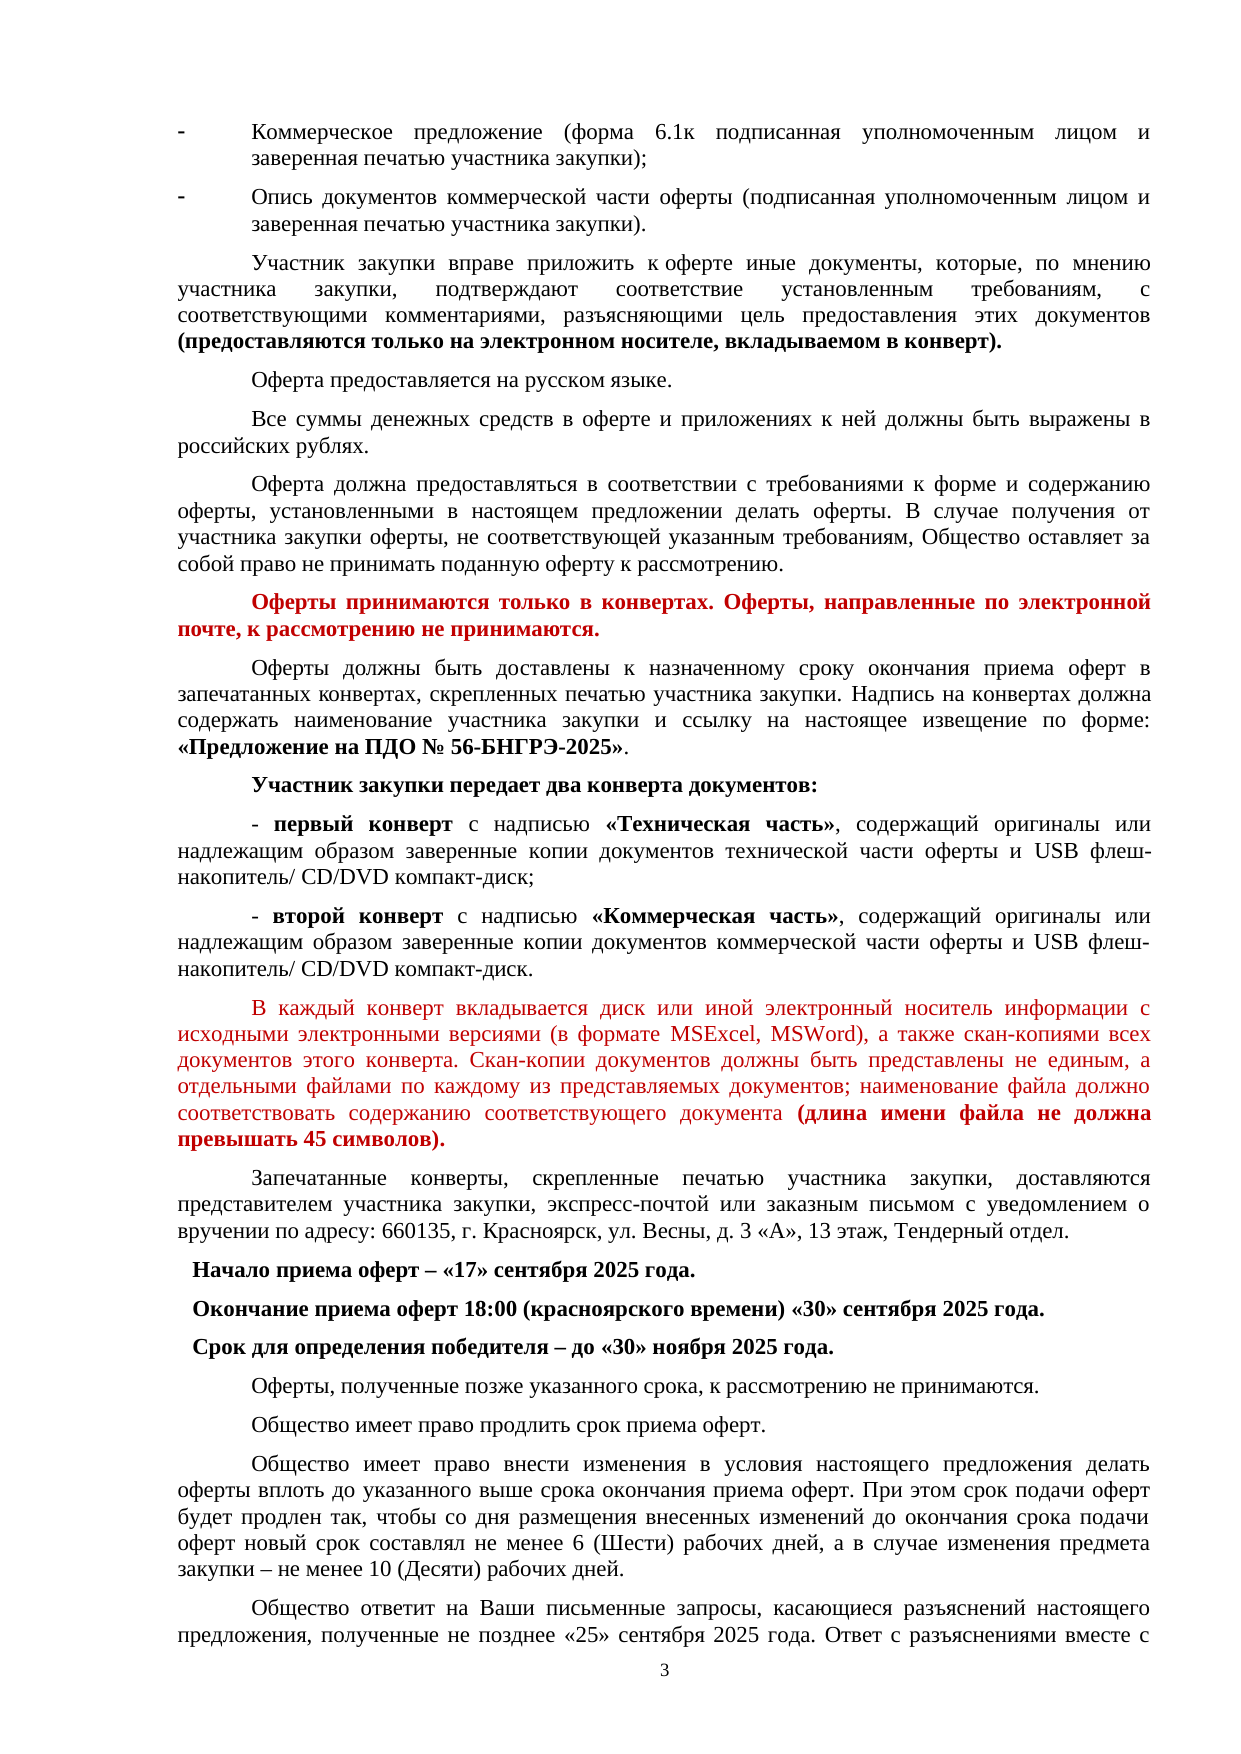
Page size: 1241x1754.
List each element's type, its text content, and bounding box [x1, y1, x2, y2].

text Запечатанные конверты, скрепленные печатью участника закупки, доставляются представителем участника закупки, экспресс-почтой или заказным письмом с уведомлением о вручении по адресу: 660135, г. Красноярск, ул. Весны, д. 3 «А», 13 этаж, Тендерный отдел. [177, 1164, 1152, 1243]
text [177, 1594, 1152, 1647]
text Срок для определения победителя – до «30» ноября 2025 года. [192, 1333, 1152, 1360]
text Общество имеет право внести изменения в условия настоящего предложения делать оферты вплоть до указанного выше срока окончания приема оферт. При этом срок подачи оферт будет продлен так, чтобы со дня размещения внесенных изменений до окончания срока подачи оферт новый срок составлял не менее 6 (Шести) рабочих дней, а в случае изменения предмета закупки – не менее 10 (Десяти) рабочих дней. [177, 1450, 1152, 1582]
list Опись документов коммерческой части оферты (подписанная уполномоченным лицом и заверенная печатью участника закупки). [177, 183, 1152, 236]
text - первый конверт с надписью «Техническая часть», содержащий оригиналы или надлежащим образом заверенные копии документов технической части оферты и USB флеш-накопитель/ CD/DVD компакт-диск; [177, 810, 1152, 889]
text Общество имеет право продлить срок приема оферт. [177, 1411, 1152, 1437]
text Все суммы денежных средств в оферте и приложениях к ней должны быть выражены в российских рублях. [177, 405, 1152, 458]
list Коммерческое предложение (форма 6.1к подписанная уполномоченным лицом и заверенная печатью участника закупки); [177, 118, 1152, 171]
text Окончание приема оферт 18:00 (красноярского времени) «30» сентября 2025 года. [192, 1294, 1152, 1321]
text Оферты, полученные позже указанного срока, к рассмотрению не принимаются. [177, 1372, 1152, 1399]
text Начало приема оферт – «17» сентября 2025 года. [192, 1256, 1152, 1282]
text Оферта предоставляется на русском языке. [177, 366, 1152, 393]
text Оферты должны быть доставлены к назначенному сроку окончания приема оферт в запечатанных конвертах, скрепленных печатью участника закупки. Надпись на конвертах должна содержать наименование участника закупки и ссылку на настоящее извещение по форме: «Предложение на ПДО № 56-БНГРЭ-2025». [177, 654, 1152, 759]
text - второй конверт с надписью «Коммерческая часть», содержащий оригиналы или надлежащим образом заверенные копии документов коммерческой части оферты и USB флеш-накопитель/ CD/DVD компакт-диск. [177, 902, 1152, 981]
text Участник закупки вправе приложить к оферте иные документы, которые, по мнению участника закупки, подтверждают соответствие установленным требованиям, с соответствующими комментариями, разъясняющими цель предоставления этих документов (предоставляются только на электронном носителе, вкладываемом в конверт). [177, 248, 1152, 354]
text Оферты принимаются только в конвертах. Оферты, направленные по электронной почте, к рассмотрению не принимаются. [177, 588, 1152, 641]
text Участник закупки передает два конверта документов: [177, 772, 1152, 798]
text Оферта должна предоставляться в соответствии с требованиями к форме и содержанию оферты, установленными в настоящем предложении делать оферты. В случае получения от участника закупки оферты, не соответствующей указанным требованиям, Общество оставляет за собой право не принимать поданную оферту к рассмотрению. [177, 471, 1152, 576]
text В каждый конверт вкладывается диск или иной электронный носитель информации с исходными электронными версиями (в формате MSExcel, MSWord), а также скан-копиями всех документов этого конверта. Скан-копии документов должны быть представлены не единым, а отдельными файлами по каждому из представляемых документов; наименование файла должно соответствовать содержанию соответствующего документа (длина имени файла не должна превышать 45 символов). [177, 993, 1152, 1152]
